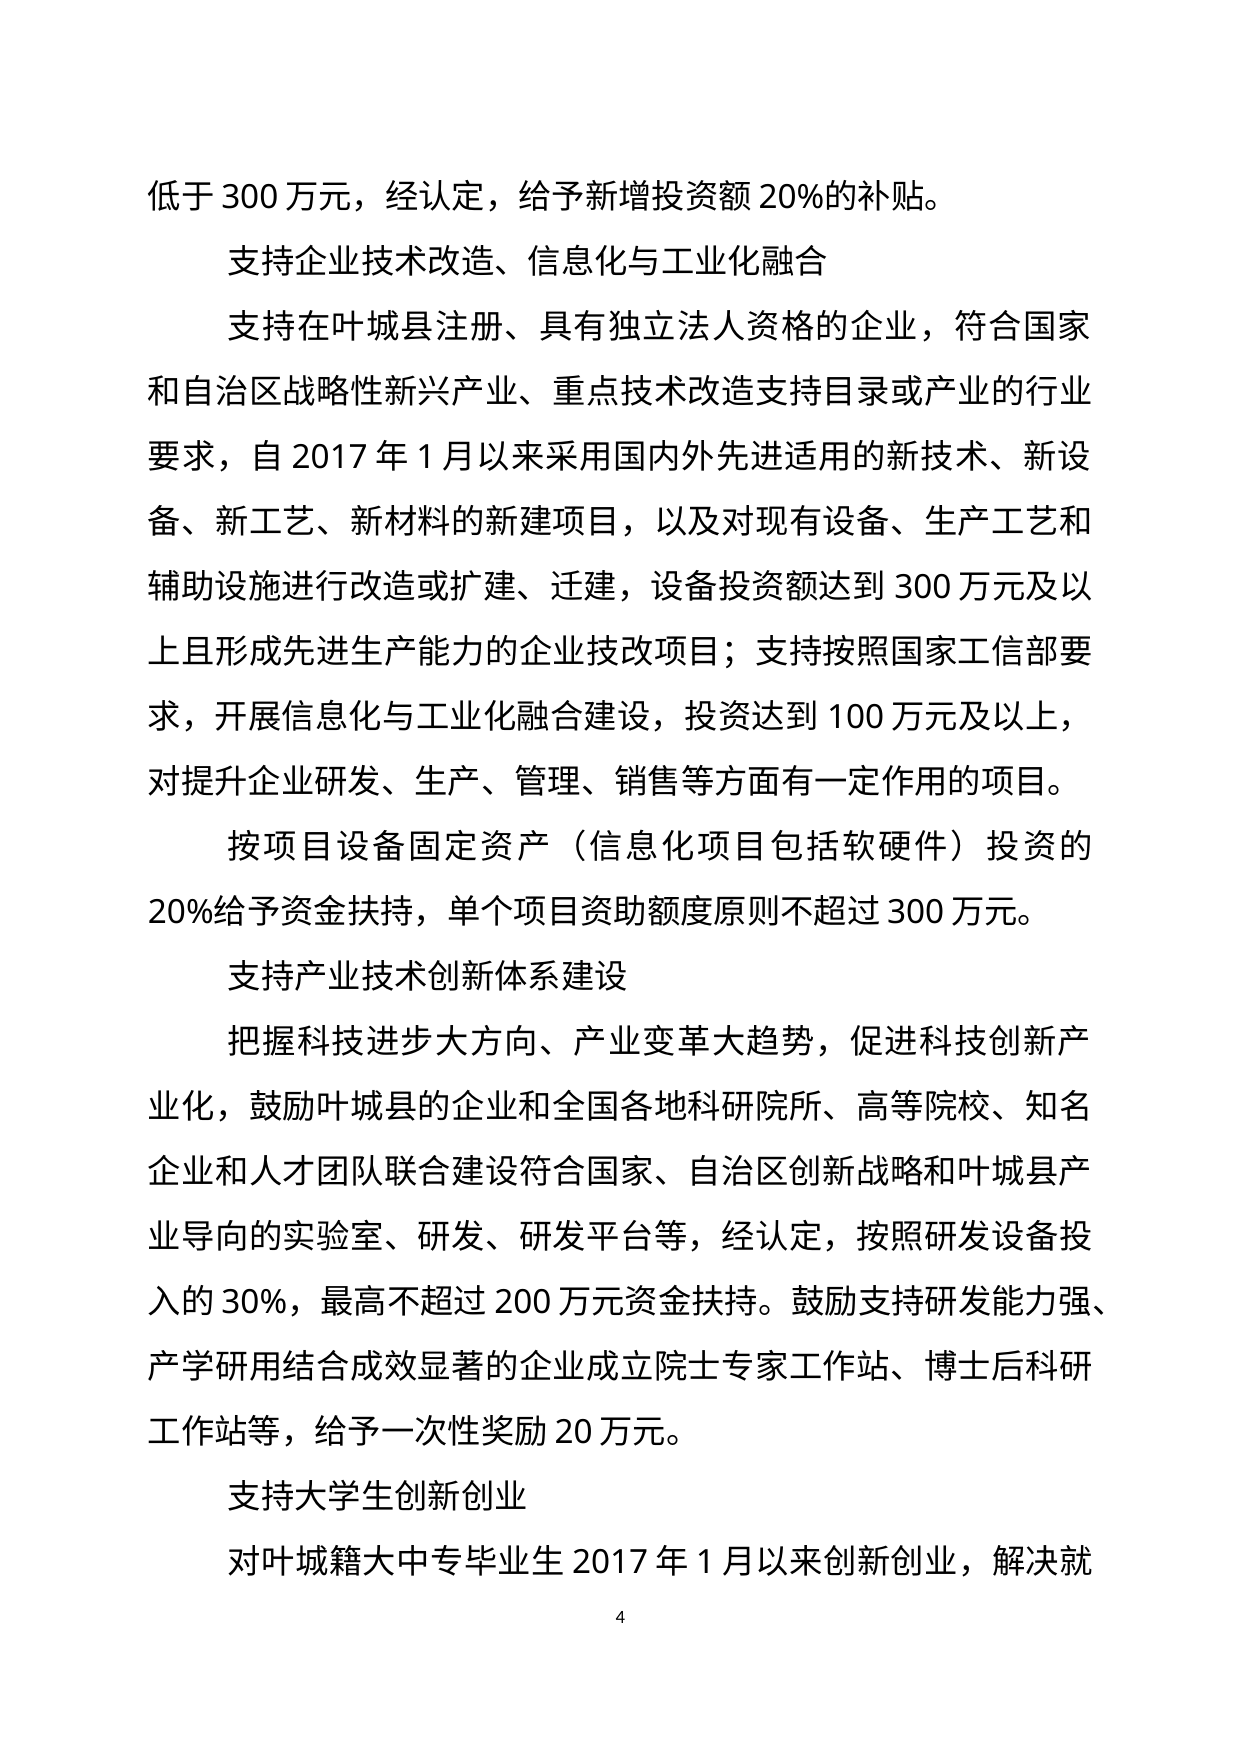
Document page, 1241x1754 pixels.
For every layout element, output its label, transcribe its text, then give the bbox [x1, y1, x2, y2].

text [148, 1526, 1092, 1591]
text 把握科技进步大方向、产业变革大趋势，促进科技创新产业化，鼓励叶城县的企业和全国各地科研院所、高等院校、知名企业和人才团队联合建设符合国家、自治区创新战略和叶城县产业导向的实验室、研发、研发平台等，经认定，按照研发设备投入的30%，最高不超过200万元资金扶持。鼓励支持研发能力强、产学研用结合成效显著的企业成立院士专家工作站、博士后科研工作站等，给予一次性奖励20万元。 [148, 1006, 1092, 1461]
text 支持产业技术创新体系建设 [148, 941, 1092, 1006]
text 支持在叶城县注册、具有独立法人资格的企业，符合国家和自治区战略性新兴产业、重点技术改造支持目录或产业的行业要求，自2017年1月以来采用国内外先进适用的新技术、新设备、新工艺、新材料的新建项目，以及对现有设备、生产工艺和辅助设施进行改造或扩建、迁建，设备投资额达到300万元及以上且形成先进生产能力的企业技改项目；支持按照国家工信部要求，开展信息化与工业化融合建设，投资达到100万元及以上，对提升企业研发、生产、管理、销售等方面有一定作用的项目。 [148, 291, 1092, 811]
text 支持大学生创新创业 [148, 1461, 1092, 1526]
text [148, 161, 1092, 226]
text 支持企业技术改造、信息化与工业化融合 [148, 226, 1092, 291]
text 按项目设备固定资产（信息化项目包括软硬件）投资的20%给予资金扶持，单个项目资助额度原则不超过300万元。 [148, 811, 1092, 941]
